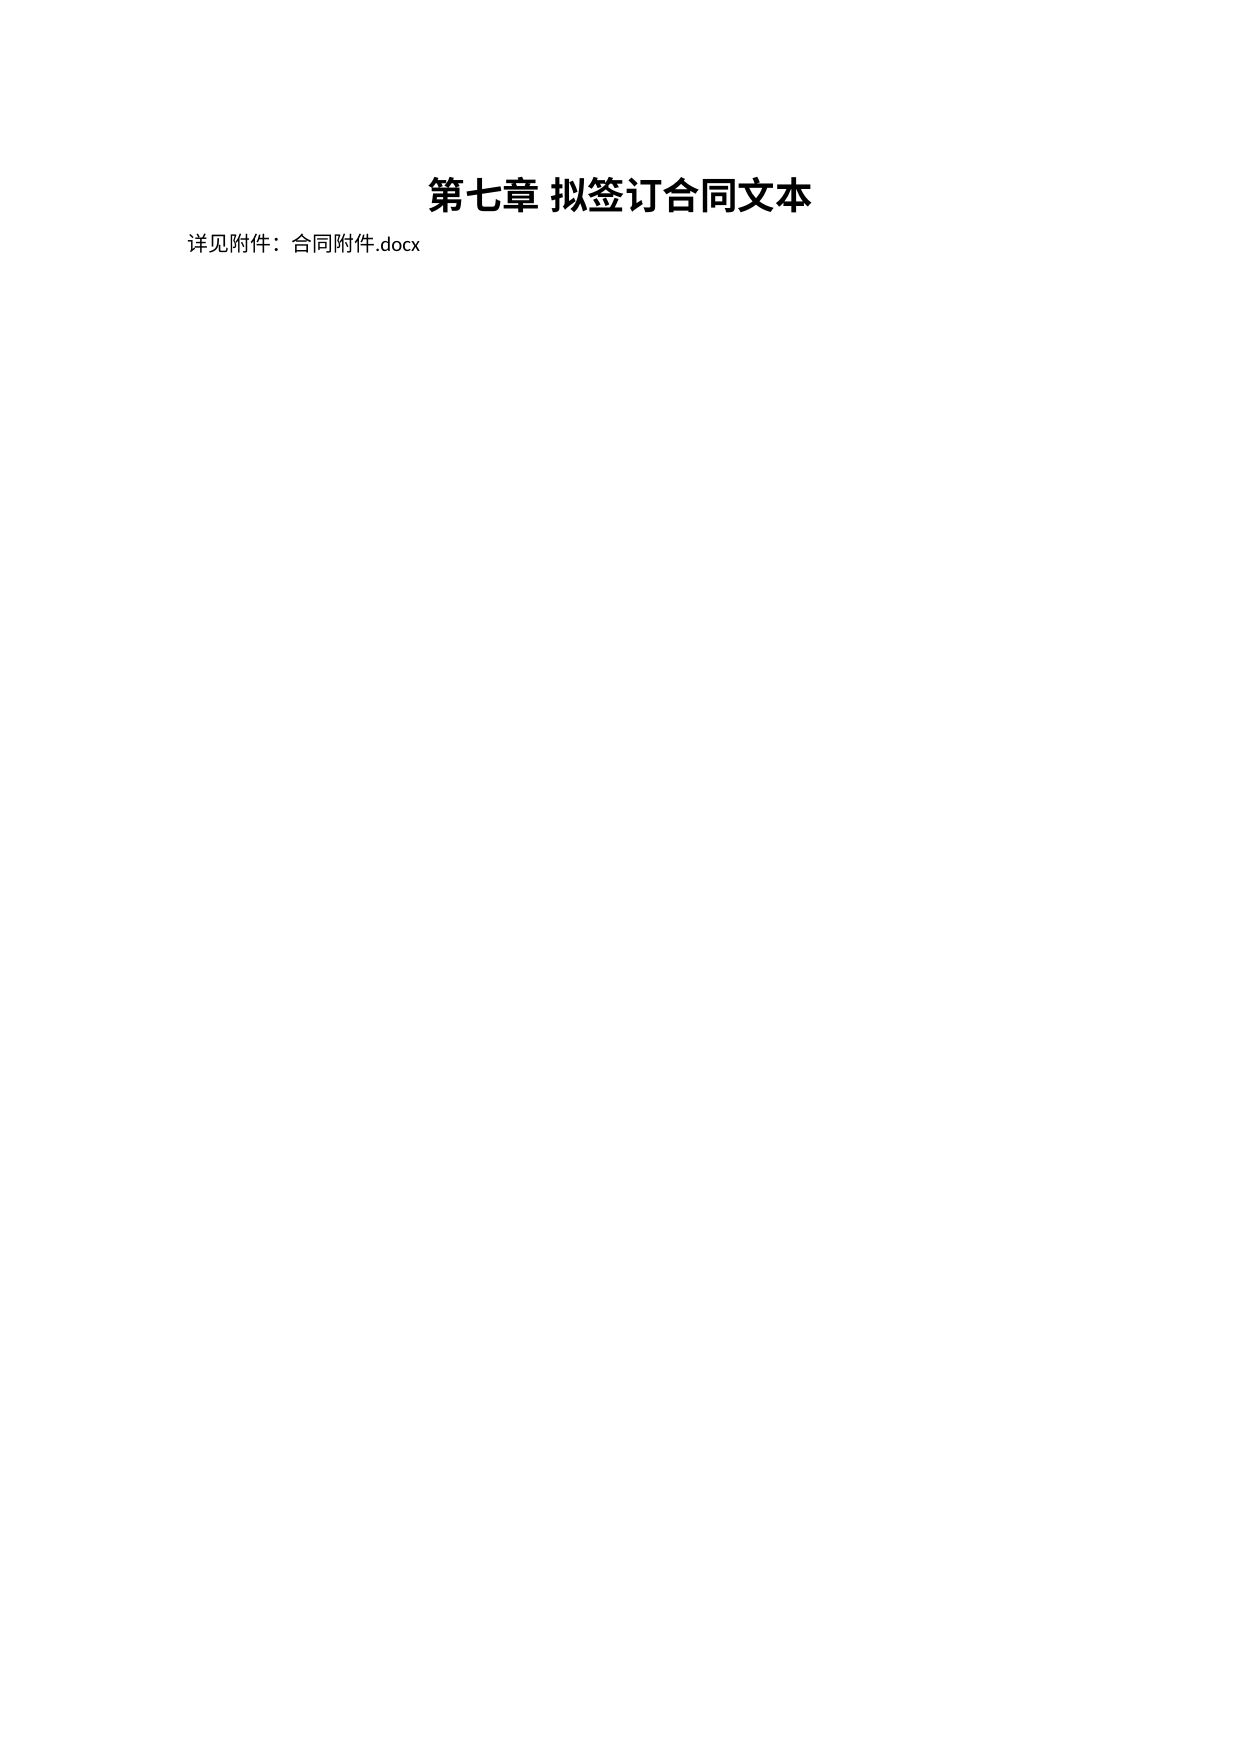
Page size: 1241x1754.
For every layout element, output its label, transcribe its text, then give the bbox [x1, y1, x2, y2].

text 第七章 拟签订合同文本 [187, 162, 1053, 227]
text 详见附件：合同附件.docx [187, 227, 1053, 259]
